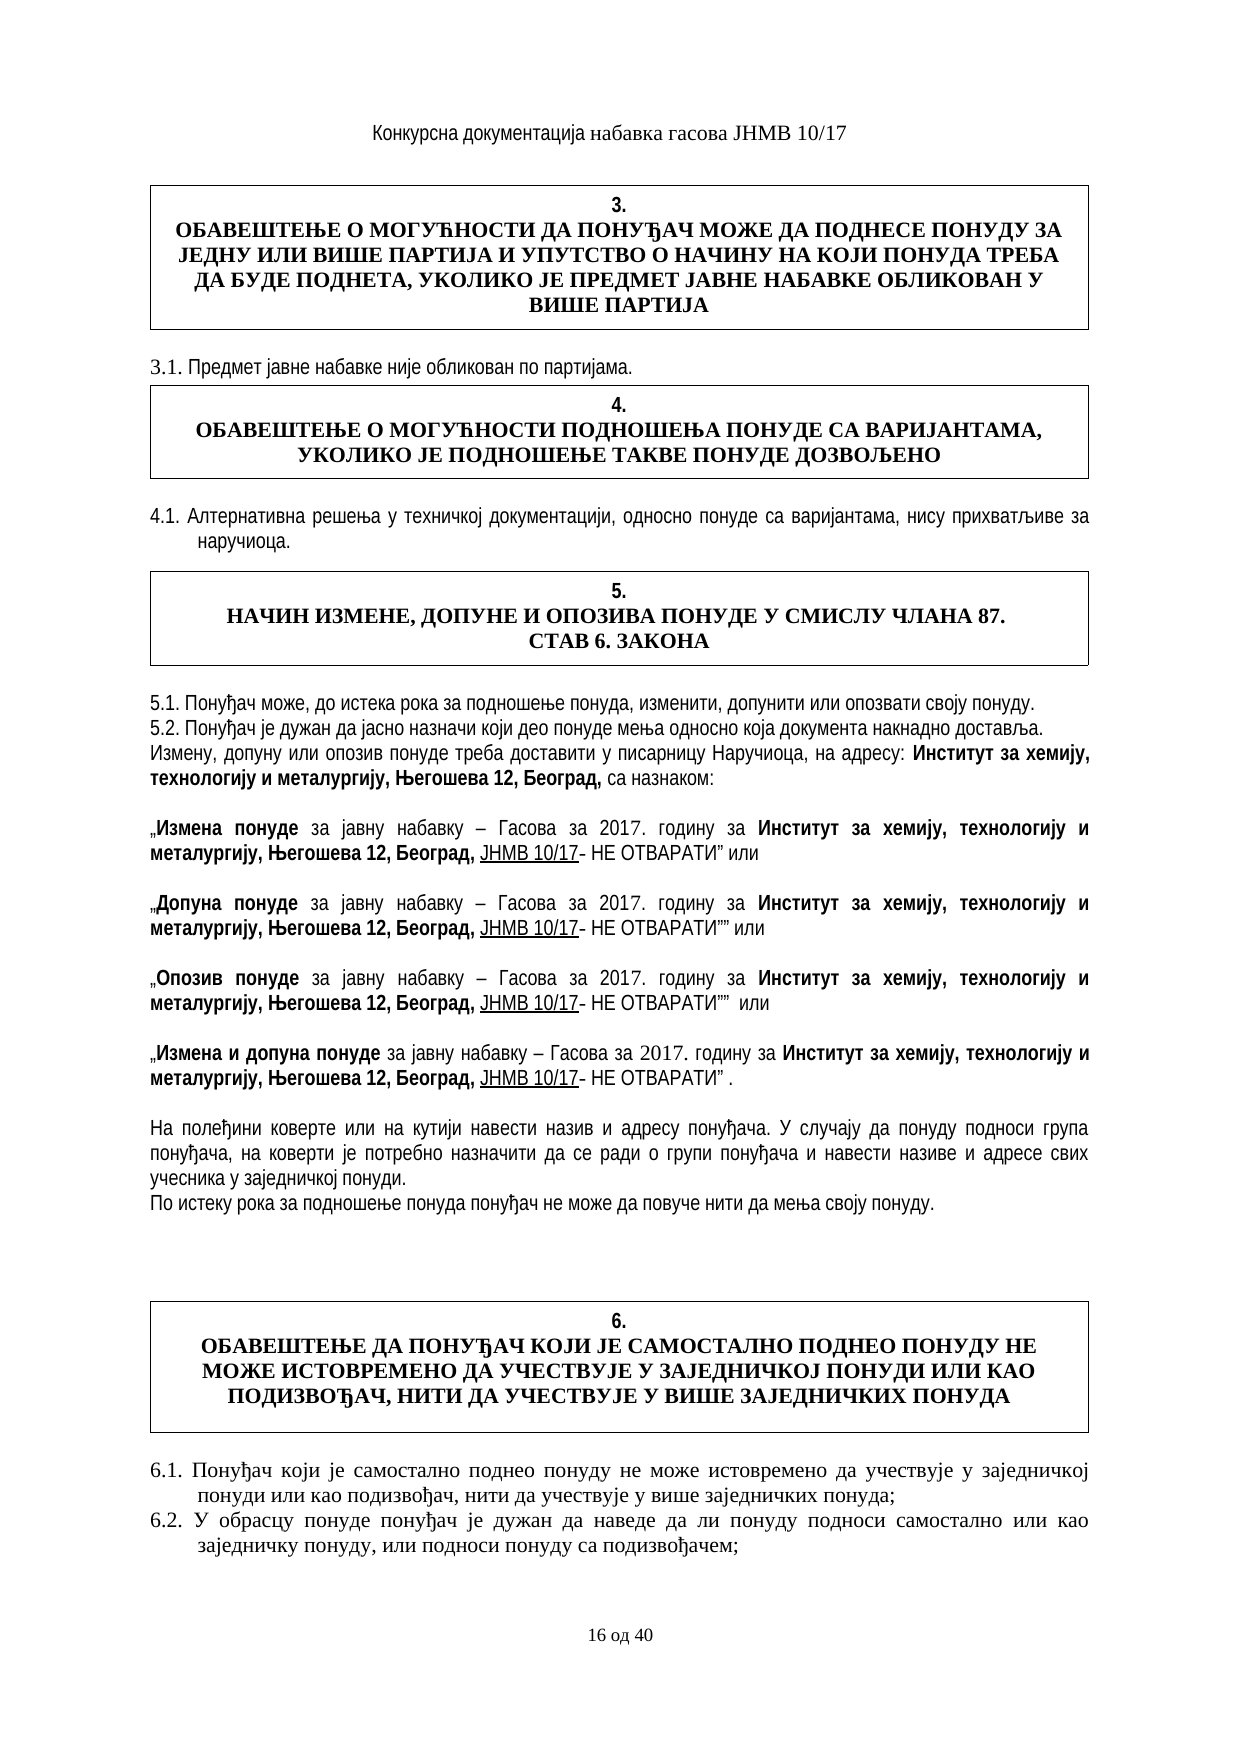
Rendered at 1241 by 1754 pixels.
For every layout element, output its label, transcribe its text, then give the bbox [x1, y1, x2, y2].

text По истеку рока за подношење понуда понуђач не може да повуче нити да мења своју понуду. [150, 1190, 1090, 1215]
text 5.2. Понуђач је дужан да јасно назначи који део понуде мења односно која документа накнадно доставља. [150, 715, 1090, 740]
text „Измена понуде за јавну набавку – Гасова за 2017. годину за Институт за хемију, технологију и металургију, Његошева 12, Београд, ЈНМВ 10/17- НЕ ОТВАРАТИ” или [150, 815, 1090, 865]
text „Измена и допуна понуде за јавну набавку – Гасова за 2017. годину за Институт за хемију, технологију и металургију, Његошева 12, Београд, ЈНМВ 10/17- НЕ ОТВАРАТИ” . [150, 1040, 1090, 1090]
text 4.1. Алтернативна решења у техничкој документацији, односно понуде са варијантама, нису прихватљиве за наручиоца. [150, 503, 1090, 553]
text 6.2. У обрасцу понуде понуђач је дужан да наведе да ли понуду подноси самостално или као заједничку понуду, или подноси понуду са подизвођачем; [150, 1507, 1090, 1557]
text 3.1. Предмет јавне набавке није обликован по партијама. [150, 354, 1090, 379]
text 6.1. Понуђач који је самостално поднео понуду не може истовремено да учествује у заједничкој понуди или као подизвођач, нити да учествује у више заједничких понуда; [150, 1457, 1090, 1507]
text На полеђини коверте или на кутији навести назив и адресу понуђача. У случају да понуду подноси група понуђача, на коверти је потребно назначити да се ради о групи понуђача и навести називе и адресе свих учесника у заједничкој понуди. [150, 1115, 1090, 1190]
text 5.1. Понуђач може, до истека рока за подношење понуда, изменити, допунити или опозвати своју понуду. [150, 690, 1090, 715]
text Измену, допуну или опозив понуде треба доставити у писарницу Наручиоца, на адресу: Институт за хемију, технологију и металургију, Његошева 12, Београд, са назнаком: [150, 740, 1090, 790]
text „Допуна понуде за јавну набавку – Гасова за 2017. годину за Институт за хемију, технологију и металургију, Његошева 12, Београд, ЈНМВ 10/17- НЕ ОТВАРАТИ”” или [150, 890, 1090, 940]
text „Опозив понуде за јавну набавку – Гасова за 2017. годину за Институт за хемију, технологију и металургију, Његошева 12, Београд, ЈНМВ 10/17- НЕ ОТВАРАТИ”” или [150, 965, 1090, 1015]
